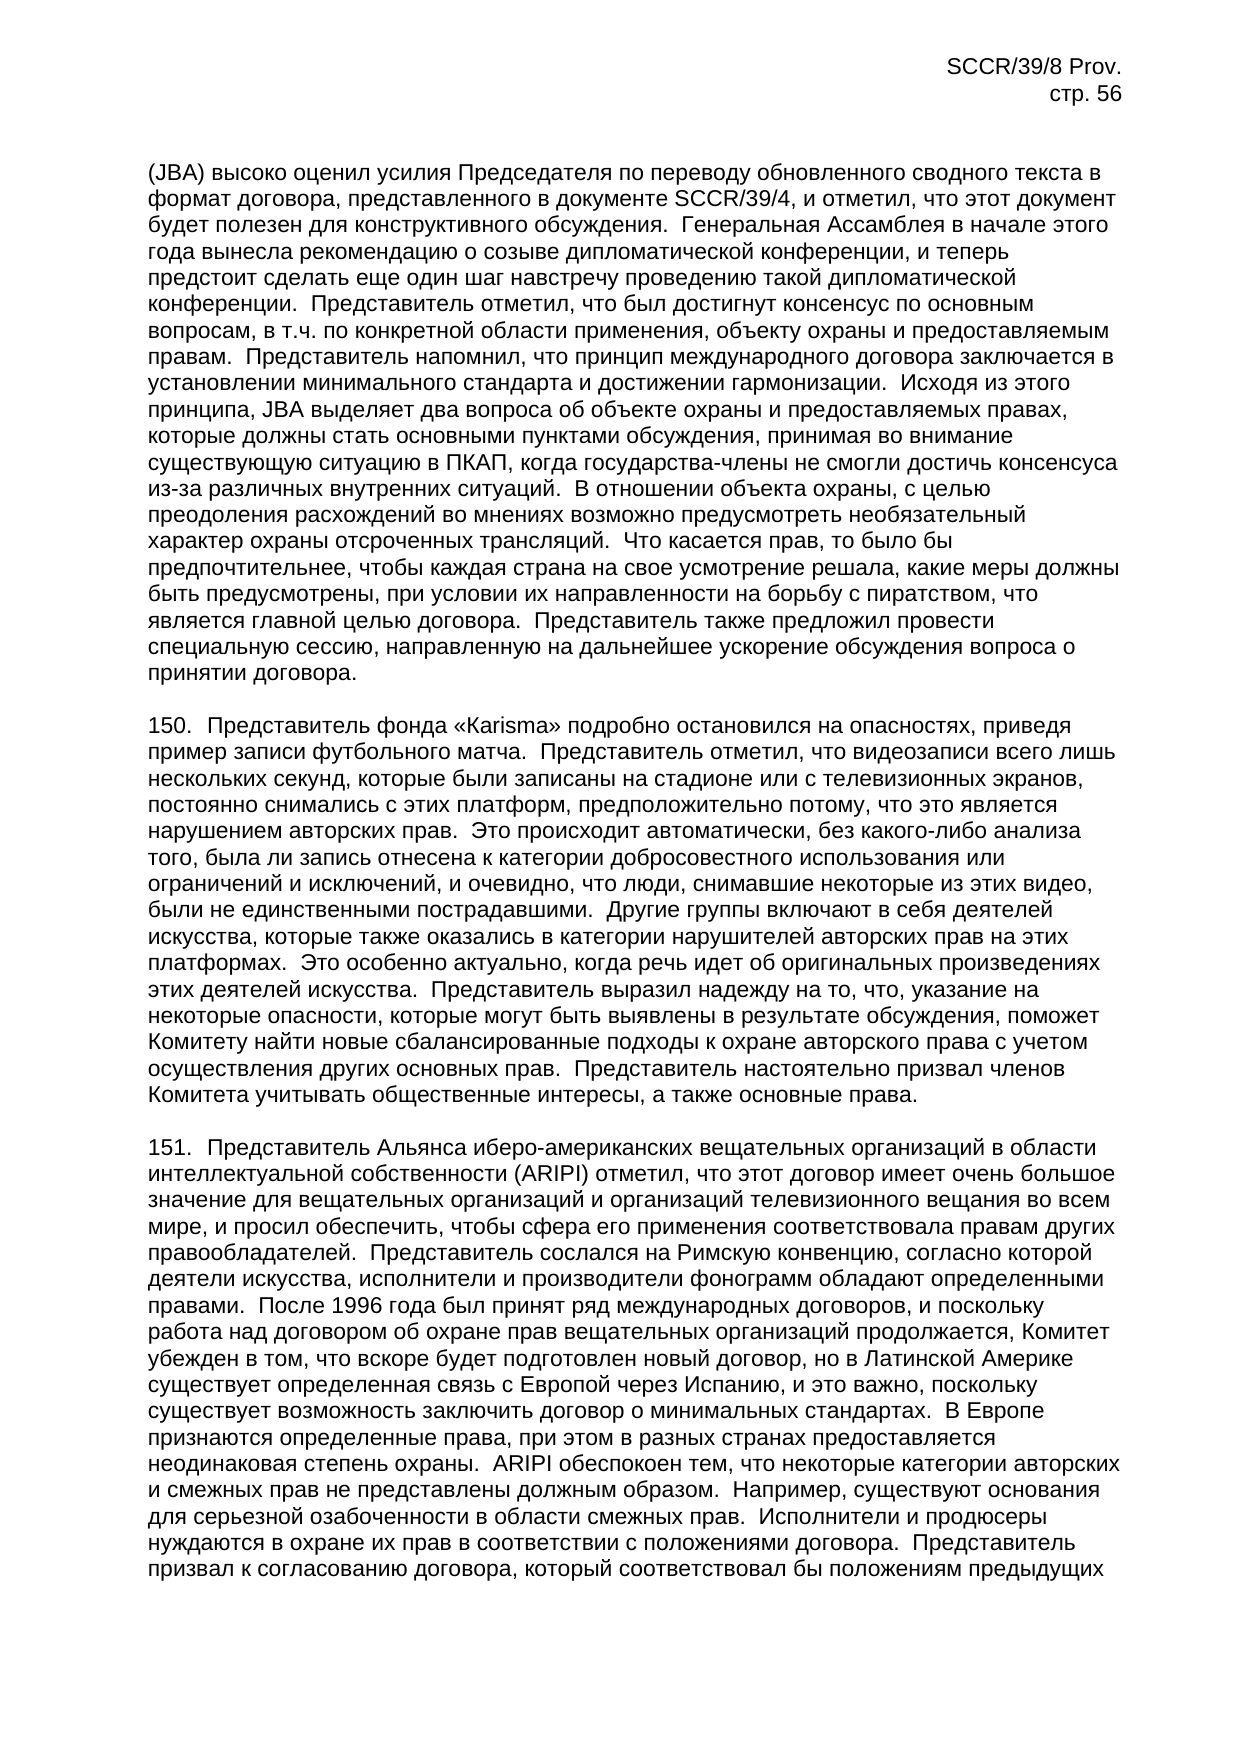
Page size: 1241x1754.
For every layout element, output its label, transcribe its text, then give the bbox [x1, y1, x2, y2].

list Представитель фонда «Кarisma» подробно остановился на опасностях, приведя пример записи футбольного матча. Представитель отметил, что видеозаписи всего лишь нескольких секунд, которые были записаны на стадионе или с телевизионных экранов, постоянно снимались с этих платформ, предположительно потому, что это является нарушением авторских прав. Это происходит автоматически, без какого-либо анализа того, была ли запись отнесена к категории добросовестного использования или ограничений и исключений, и очевидно, что люди, снимавшие некоторые из этих видео, были не единственными пострадавшими. Другие группы включают в себя деятелей искусства, которые также оказались в категории нарушителей авторских прав на этих платформах. Это особенно актуально, когда речь идет об оригинальных произведениях этих деятелей искусства. Представитель выразил надежду на то, что, указание на некоторые опасности, которые могут быть выявлены в результате обсуждения, поможет Комитету найти новые сбалансированные подходы к охране авторского права с учетом осуществления других основных прав. Представитель настоятельно призвал членов Комитета учитывать общественные интересы, а также основные права. [148, 712, 1122, 1107]
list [148, 1134, 1122, 1582]
